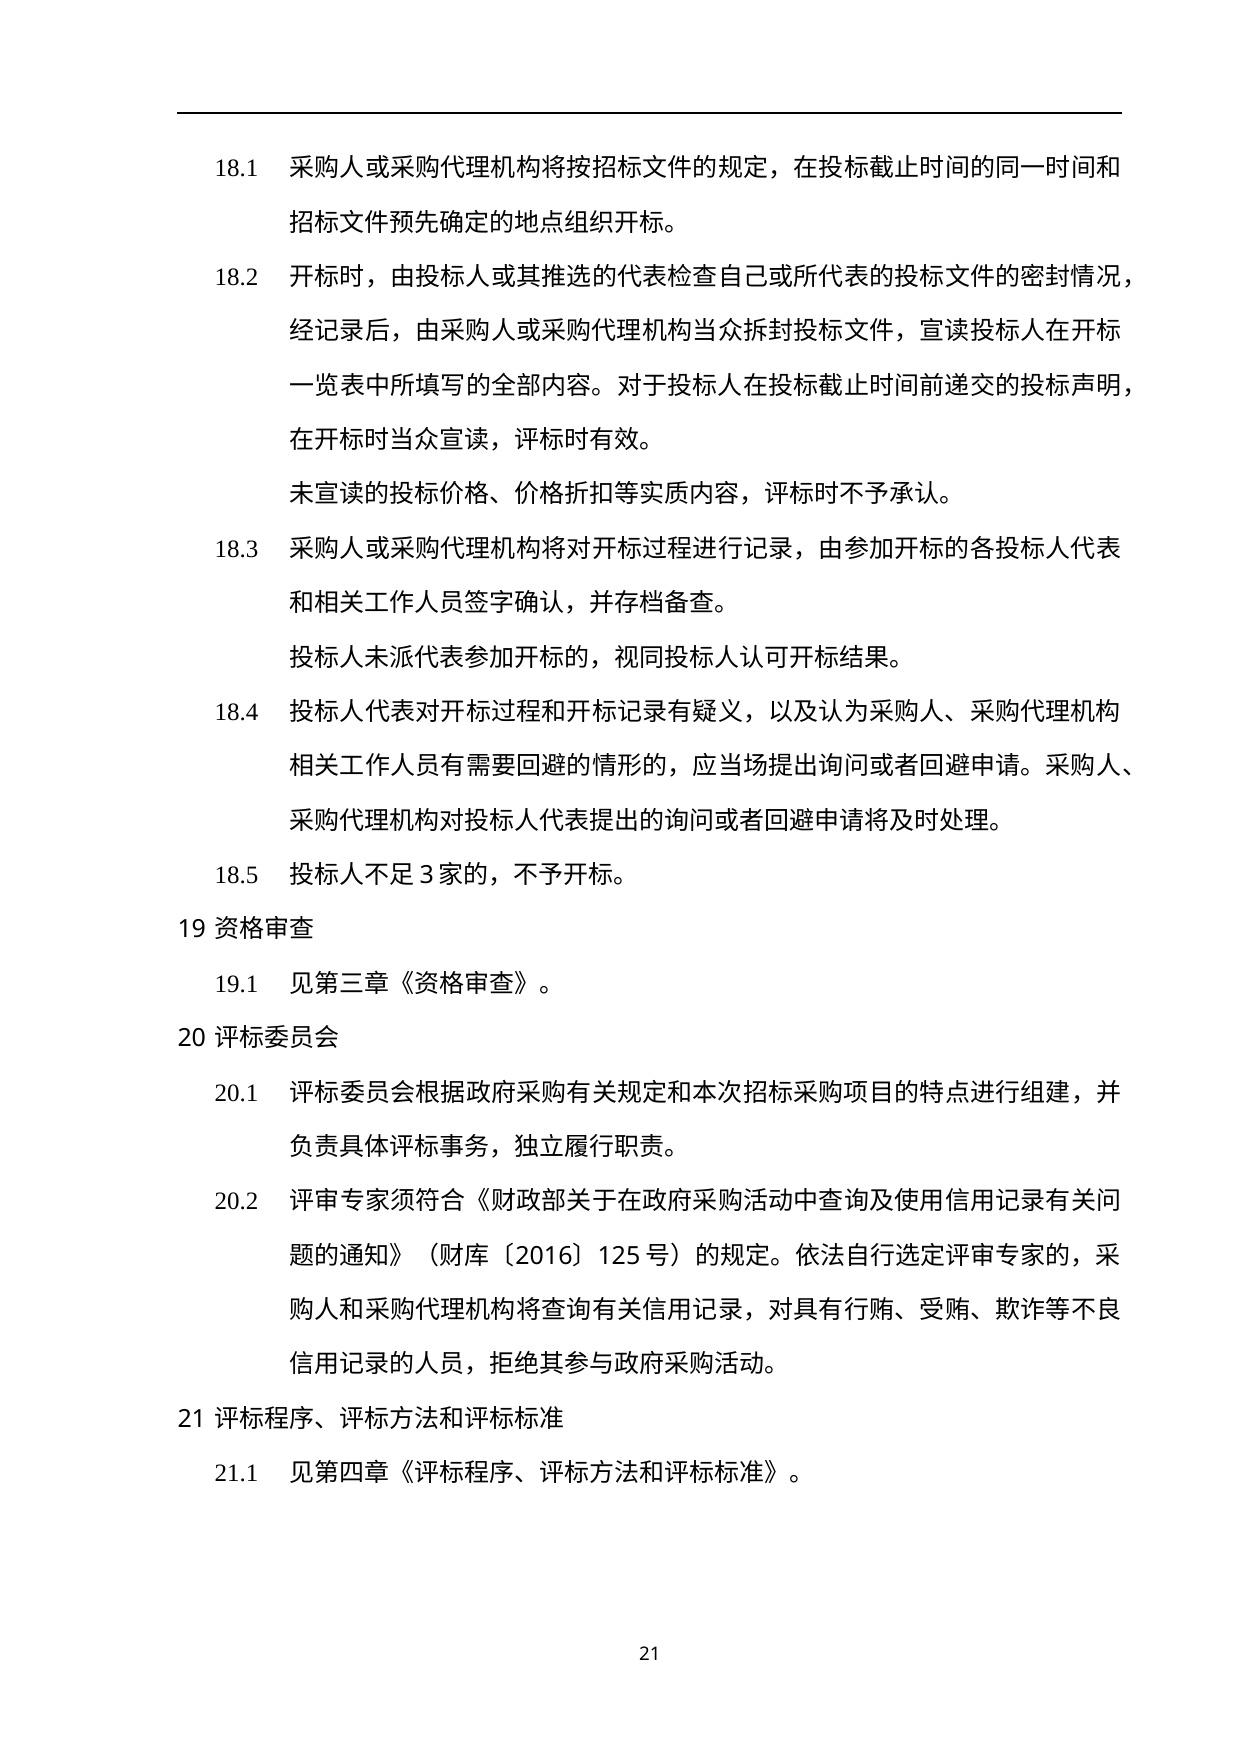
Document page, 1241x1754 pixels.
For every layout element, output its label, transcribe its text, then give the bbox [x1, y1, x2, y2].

list 评标委员会根据政府采购有关规定和本次招标采购项目的特点进行组建，并负责具体评标事务，独立履行职责。 [214, 1072, 1122, 1163]
list 见第四章《评标程序、评标方法和评标标准》。 [214, 1453, 1122, 1489]
text 未宣读的投标价格、价格折扣等实质内容，评标时不予承认。 [289, 474, 1122, 510]
list 投标人代表对开标过程和开标记录有疑义，以及认为采购人、采购代理机构相关工作人员有需要回避的情形的，应当场提出询问或者回避申请。采购人、采购代理机构对投标人代表提出的询问或者回避申请将及时处理。 [214, 691, 1122, 836]
list 开标时，由投标人或其推选的代表检查自己或所代表的投标文件的密封情况，经记录后，由采购人或采购代理机构当众拆封投标文件，宣读投标人在开标一览表中所填写的全部内容。对于投标人在投标截止时间前递交的投标声明，在开标时当众宣读，评标时有效。 [214, 256, 1122, 456]
list 采购人或采购代理机构将对开标过程进行记录，由参加开标的各投标人代表和相关工作人员签字确认，并存档备查。 [214, 528, 1122, 619]
list 评审专家须符合《财政部关于在政府采购活动中查询及使用信用记录有关问题的通知》（财库〔2016〕125号）的规定。依法自行选定评审专家的，采购人和采购代理机构将查询有关信用记录，对具有行贿、受贿、欺诈等不良信用记录的人员，拒绝其参与政府采购活动。 [214, 1181, 1122, 1380]
list 投标人不足3家的，不予开标。 [214, 854, 1122, 891]
list 采购人或采购代理机构将按招标文件的规定，在投标截止时间的同一时间和招标文件预先确定的地点组织开标。 [214, 148, 1122, 238]
list 评标程序、评标方法和评标标准 [177, 1398, 1122, 1434]
list 见第三章《资格审查》。 [214, 963, 1122, 999]
text 投标人未派代表参加开标的，视同投标人认可开标结果。 [289, 637, 1122, 673]
list 评标委员会 [177, 1018, 1122, 1054]
list 资格审查 [177, 909, 1122, 945]
